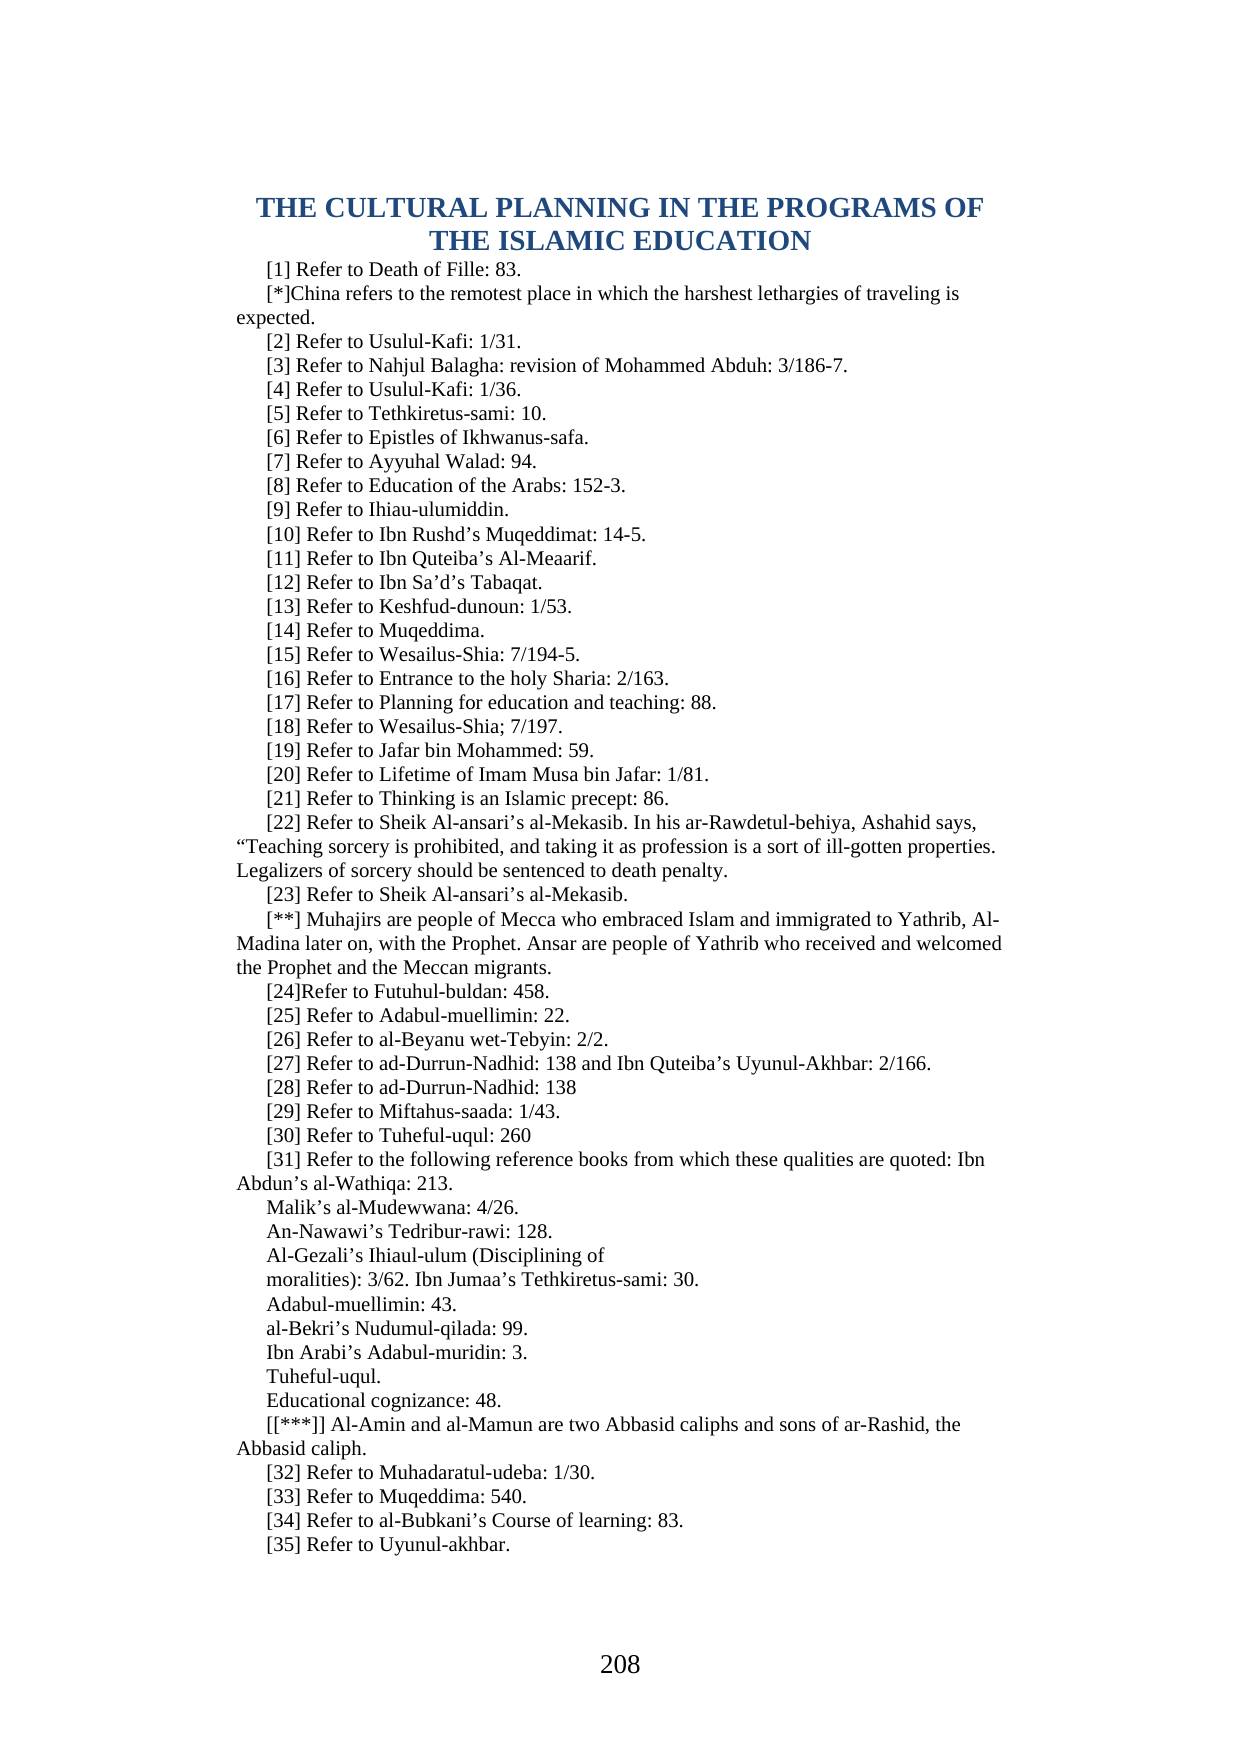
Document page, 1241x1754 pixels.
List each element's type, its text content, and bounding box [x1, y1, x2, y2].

text [8] Refer to Education of the Arabs: 152-3. [236, 473, 1004, 497]
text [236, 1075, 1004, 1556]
text [19] Refer to Jafar bin Mohammed: 59. [236, 738, 1004, 762]
text [13] Refer to Keshfud-dunoun: 1/53. [236, 594, 1004, 618]
text [11] Refer to Ibn Quteiba’s Al-Meaarif. [236, 546, 1004, 569]
text [20] Refer to Lifetime of Imam Musa bin Jafar: 1/81. [236, 762, 1004, 786]
text [*]China refers to the remotest place in which the harshest lethargies of traveling is expected. [236, 281, 1004, 329]
text [9] Refer to Ihiau-ulumiddin. [236, 497, 1004, 521]
text [16] Refer to Entrance to the holy Sharia: 2/163. [236, 666, 1004, 690]
text [6] Refer to Epistles of Ikhwanus-safa. [236, 425, 1004, 449]
text [2] Refer to Usulul-Kafi: 1/31. [236, 329, 1004, 353]
text [1] Refer to Death of Fille: 83. [236, 257, 1004, 281]
text [10] Refer to Ibn Rushd’s Muqeddimat: 14-5. [236, 521, 1004, 546]
text [12] Refer to Ibn Sa’d’s Tabaqat. [236, 569, 1004, 594]
text [7] Refer to Ayyuhal Walad: 94. [236, 449, 1004, 473]
text [3] Refer to Nahjul Balagha: revision of Mohammed Abduh: 3/186-7. [236, 353, 1004, 377]
text [21] Refer to Thinking is an Islamic precept: 86. [236, 786, 1004, 810]
text [24]Refer to Futuhul-buldan: 458. [236, 979, 1004, 1003]
text [18] Refer to Wesailus-Shia; 7/197. [236, 714, 1004, 738]
text [23] Refer to Sheik Al-ansari’s al-Mekasib. [236, 882, 1004, 906]
text [**] Muhajirs are people of Mecca who embraced Islam and immigrated to Yathrib, Al-Madina later on, with the Prophet. Ansar are people of Yathrib who received and welcomed the Prophet and the Meccan migrants. [236, 906, 1004, 979]
text [26] Refer to al-Beyanu wet-Tebyin: 2/2. [236, 1027, 1004, 1051]
text [22] Refer to Sheik Al-ansari’s al-Mekasib. In his ar-Rawdetul-behiya, Ashahid says, “Teaching sorcery is prohibited, and taking it as profession is a sort of ill-gotten properties. Legalizers of sorcery should be sentenced to death penalty. [236, 810, 1004, 882]
subtitle THE CULTURAL PLANNING IN THE PROGRAMS OF THE ISLAMIC EDUCATION [236, 190, 1004, 257]
text [27] Refer to ad-Durrun-Nadhid: 138 and Ibn Quteiba’s Uyunul-Akhbar: 2/166. [236, 1051, 1004, 1075]
text [4] Refer to Usulul-Kafi: 1/36. [236, 377, 1004, 401]
text [25] Refer to Adabul-muellimin: 22. [236, 1003, 1004, 1027]
text [17] Refer to Planning for education and teaching: 88. [236, 690, 1004, 714]
text [14] Refer to Muqeddima. [236, 618, 1004, 642]
text [5] Refer to Tethkiretus-sami: 10. [236, 401, 1004, 425]
text [15] Refer to Wesailus-Shia: 7/194-5. [236, 642, 1004, 666]
